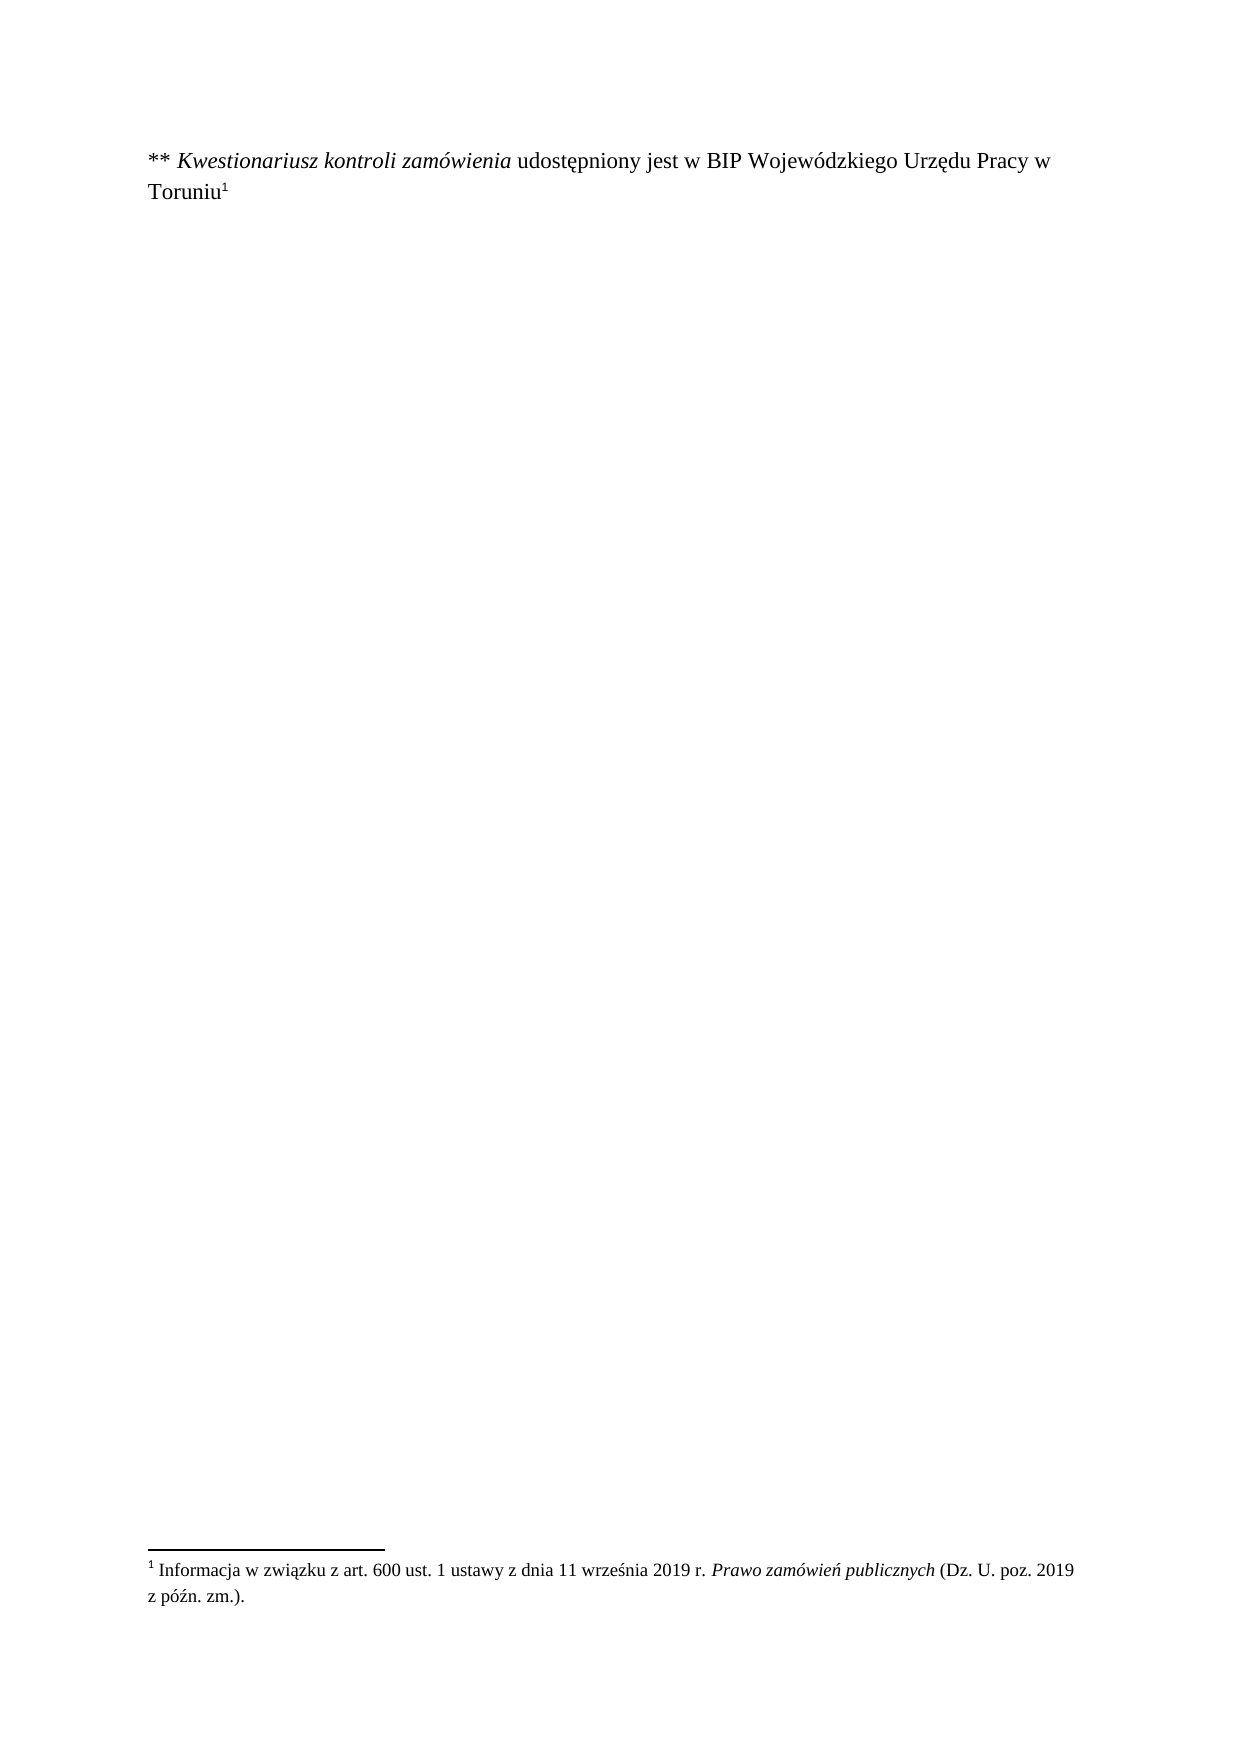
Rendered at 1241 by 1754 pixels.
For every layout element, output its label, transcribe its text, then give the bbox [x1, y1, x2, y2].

text ** Kwestionariusz kontroli zamówienia udostępniony jest w BIP Wojewódzkiego Urzędu Pracy w Toruniu [148, 148, 1093, 204]
